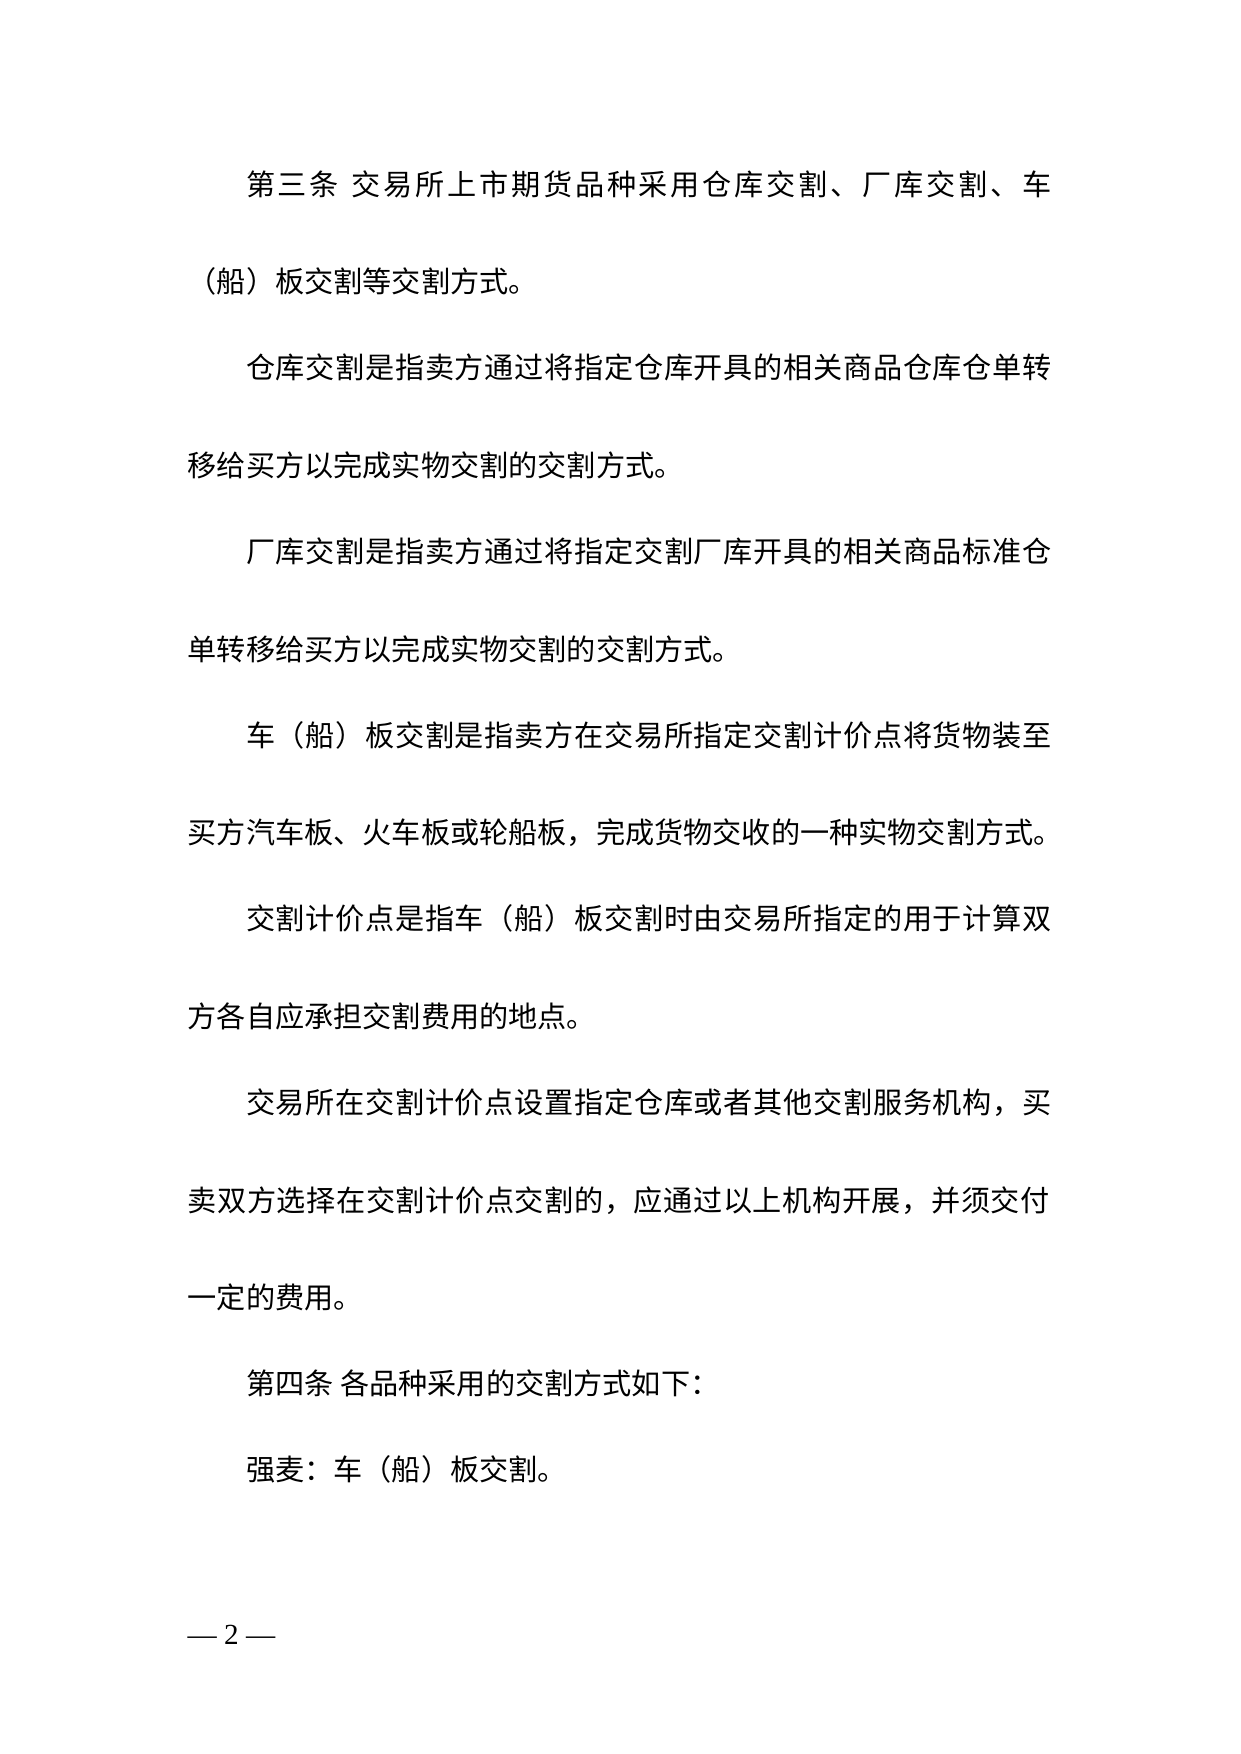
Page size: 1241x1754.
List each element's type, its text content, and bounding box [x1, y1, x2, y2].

text 车（船）板交割是指卖方在交易所指定交割计价点将货物装至买方汽车板、火车板或轮船板，完成货物交收的一种实物交割方式。 [187, 701, 1053, 863]
text 交割计价点是指车（船）板交割时由交易所指定的用于计算双方各自应承担交割费用的地点。 [187, 884, 1053, 1047]
text 第四条 各品种采用的交割方式如下： [187, 1349, 1053, 1414]
text 第三条 交易所上市期货品种采用仓库交割、厂库交割、车（船）板交割等交割方式。 [187, 150, 1053, 312]
text 仓库交割是指卖方通过将指定仓库开具的相关商品仓库仓单转移给买方以完成实物交割的交割方式。 [187, 334, 1053, 496]
text 强麦：车（船）板交割。 [187, 1436, 1053, 1501]
text 交易所在交割计价点设置指定仓库或者其他交割服务机构，买卖双方选择在交割计价点交割的，应通过以上机构开展，并须交付一定的费用。 [187, 1068, 1053, 1328]
text 厂库交割是指卖方通过将指定交割厂库开具的相关商品标准仓单转移给买方以完成实物交割的交割方式。 [187, 517, 1053, 680]
